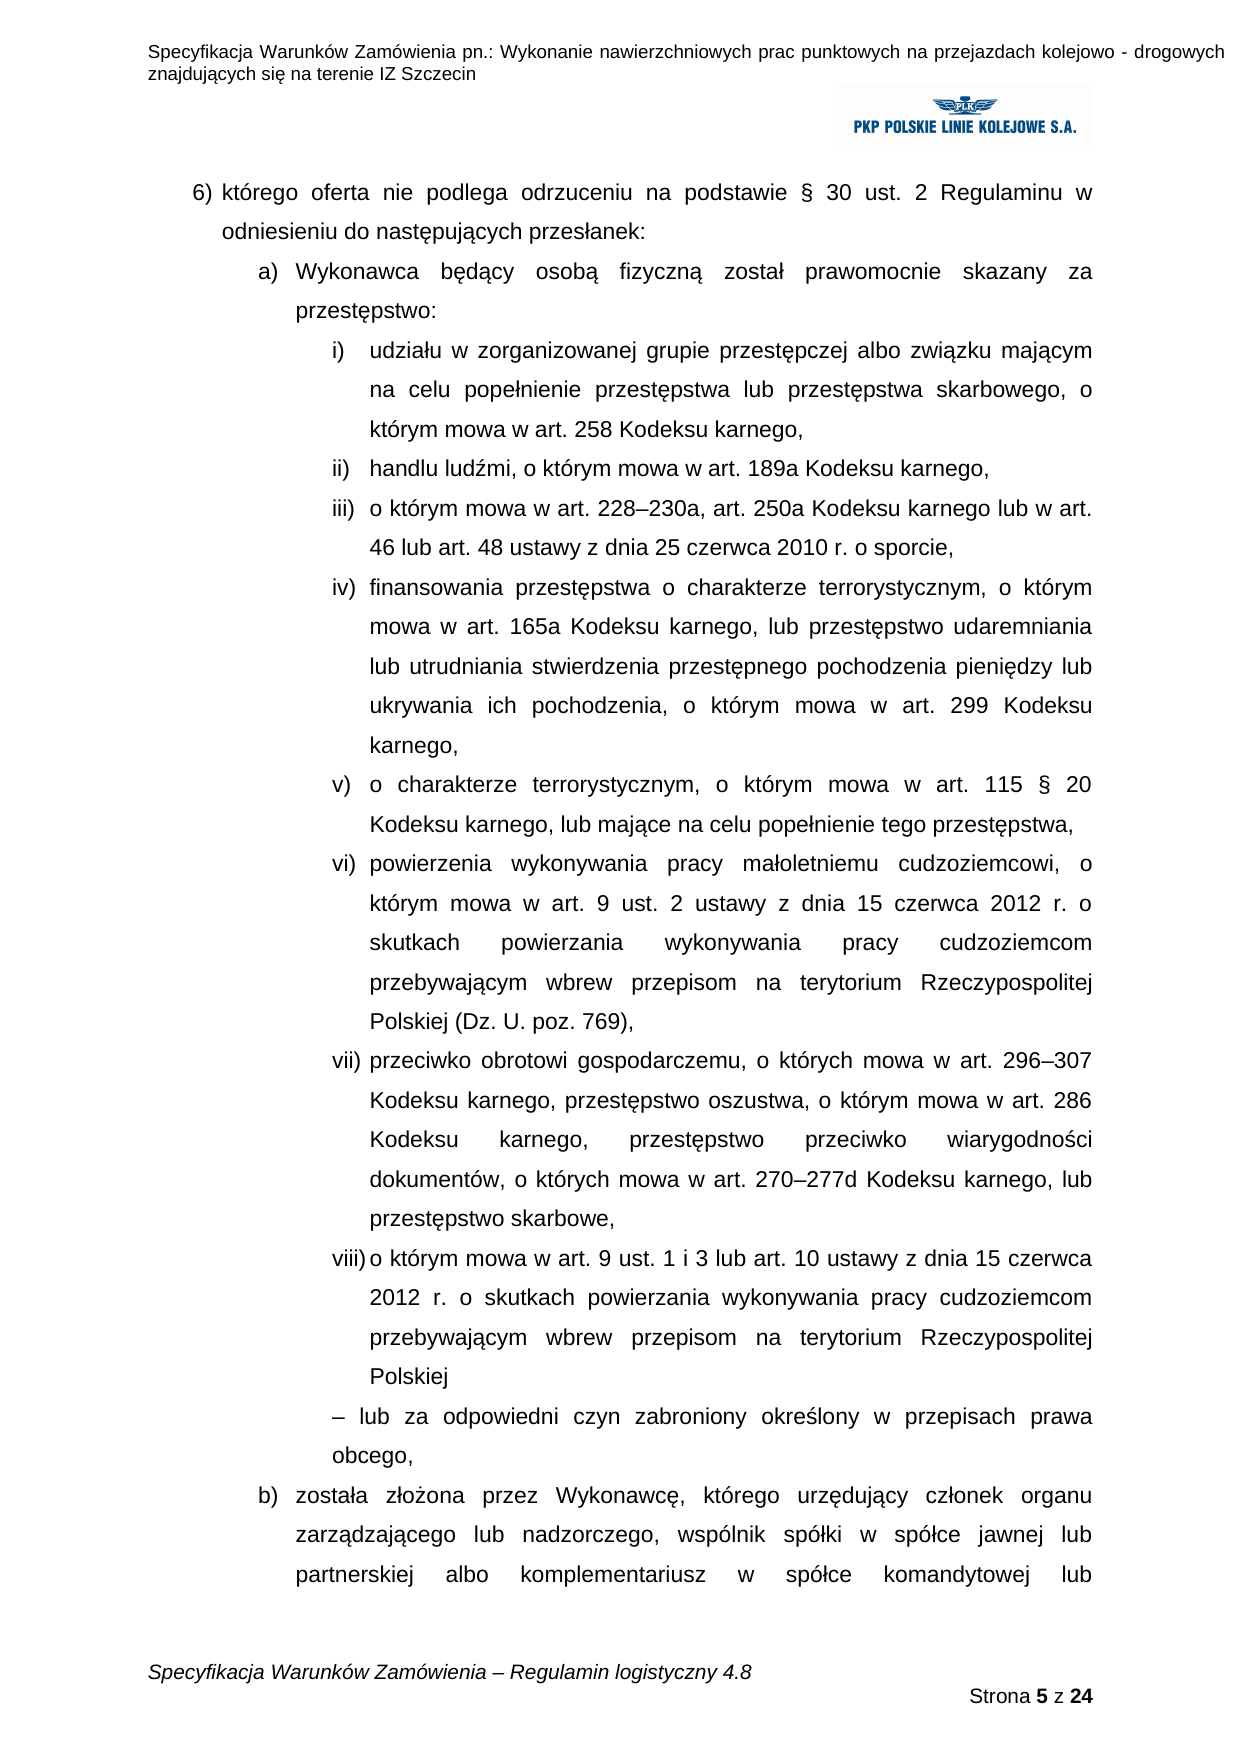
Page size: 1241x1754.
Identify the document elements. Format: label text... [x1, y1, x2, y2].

text – lub za odpowiedni czyn zabroniony określony w przepisach prawa obcego, [332, 1403, 1093, 1468]
list o którym mowa w art. 9 ust. 1 i 3 lub art. 10 ustawy z dnia 15 czerwca 2012 r. o skutkach powierzania wykonywania pracy cudzoziemcom przebywającym wbrew przepisom na terytorium Rzeczypospolitej Polskiej [332, 1245, 1093, 1389]
list powierzenia wykonywania pracy małoletniemu cudzoziemcowi, o którym mowa w art. 9 ust. 2 ustawy z dnia 15 czerwca 2012 r. o skutkach powierzania wykonywania pracy cudzoziemcom przebywającym wbrew przepisom na terytorium Rzeczypospolitej Polskiej (Dz. U. poz. 769), [332, 850, 1093, 1034]
list którego oferta nie podlega odrzuceniu na podstawie § 30 ust. 2 Regulaminu w odniesieniu do następujących przesłanek: [192, 179, 1093, 245]
picture [837, 84, 1093, 151]
list finansowania przestępstwa o charakterze terrorystycznym, o którym mowa w art. 165a Kodeksu karnego, lub przestępstwo udaremniania lub utrudniania stwierdzenia przestępnego pochodzenia pieniędzy lub ukrywania ich pochodzenia, o którym mowa w art. 299 Kodeksu karnego, [332, 574, 1093, 758]
list handlu ludźmi, o którym mowa w art. 189a Kodeksu karnego, [332, 455, 1093, 482]
list przeciwko obrotowi gospodarczemu, o których mowa w art. 296–307 Kodeksu karnego, przestępstwo oszustwa, o którym mowa w art. 286 Kodeksu karnego, przestępstwo przeciwko wiarygodności dokumentów, o których mowa w art. 270–277d Kodeksu karnego, lub przestępstwo skarbowe, [332, 1047, 1093, 1232]
list o którym mowa w art. 228–230a, art. 250a Kodeksu karnego lub w art. 46 lub art. 48 ustawy z dnia 25 czerwca 2010 r. o sporcie, [332, 495, 1093, 561]
list Wykonawca będący osobą fizyczną został prawomocnie skazany za przestępstwo: [258, 258, 1093, 324]
list udziału w zorganizowanej grupie przestępczej albo związku mającym na celu popełnienie przestępstwa lub przestępstwa skarbowego, o którym mowa w art. 258 Kodeksu karnego, [332, 337, 1093, 442]
list o charakterze terrorystycznym, o którym mowa w art. 115 § 20 Kodeksu karnego, lub mające na celu popełnienie tego przestępstwa, [332, 771, 1093, 837]
